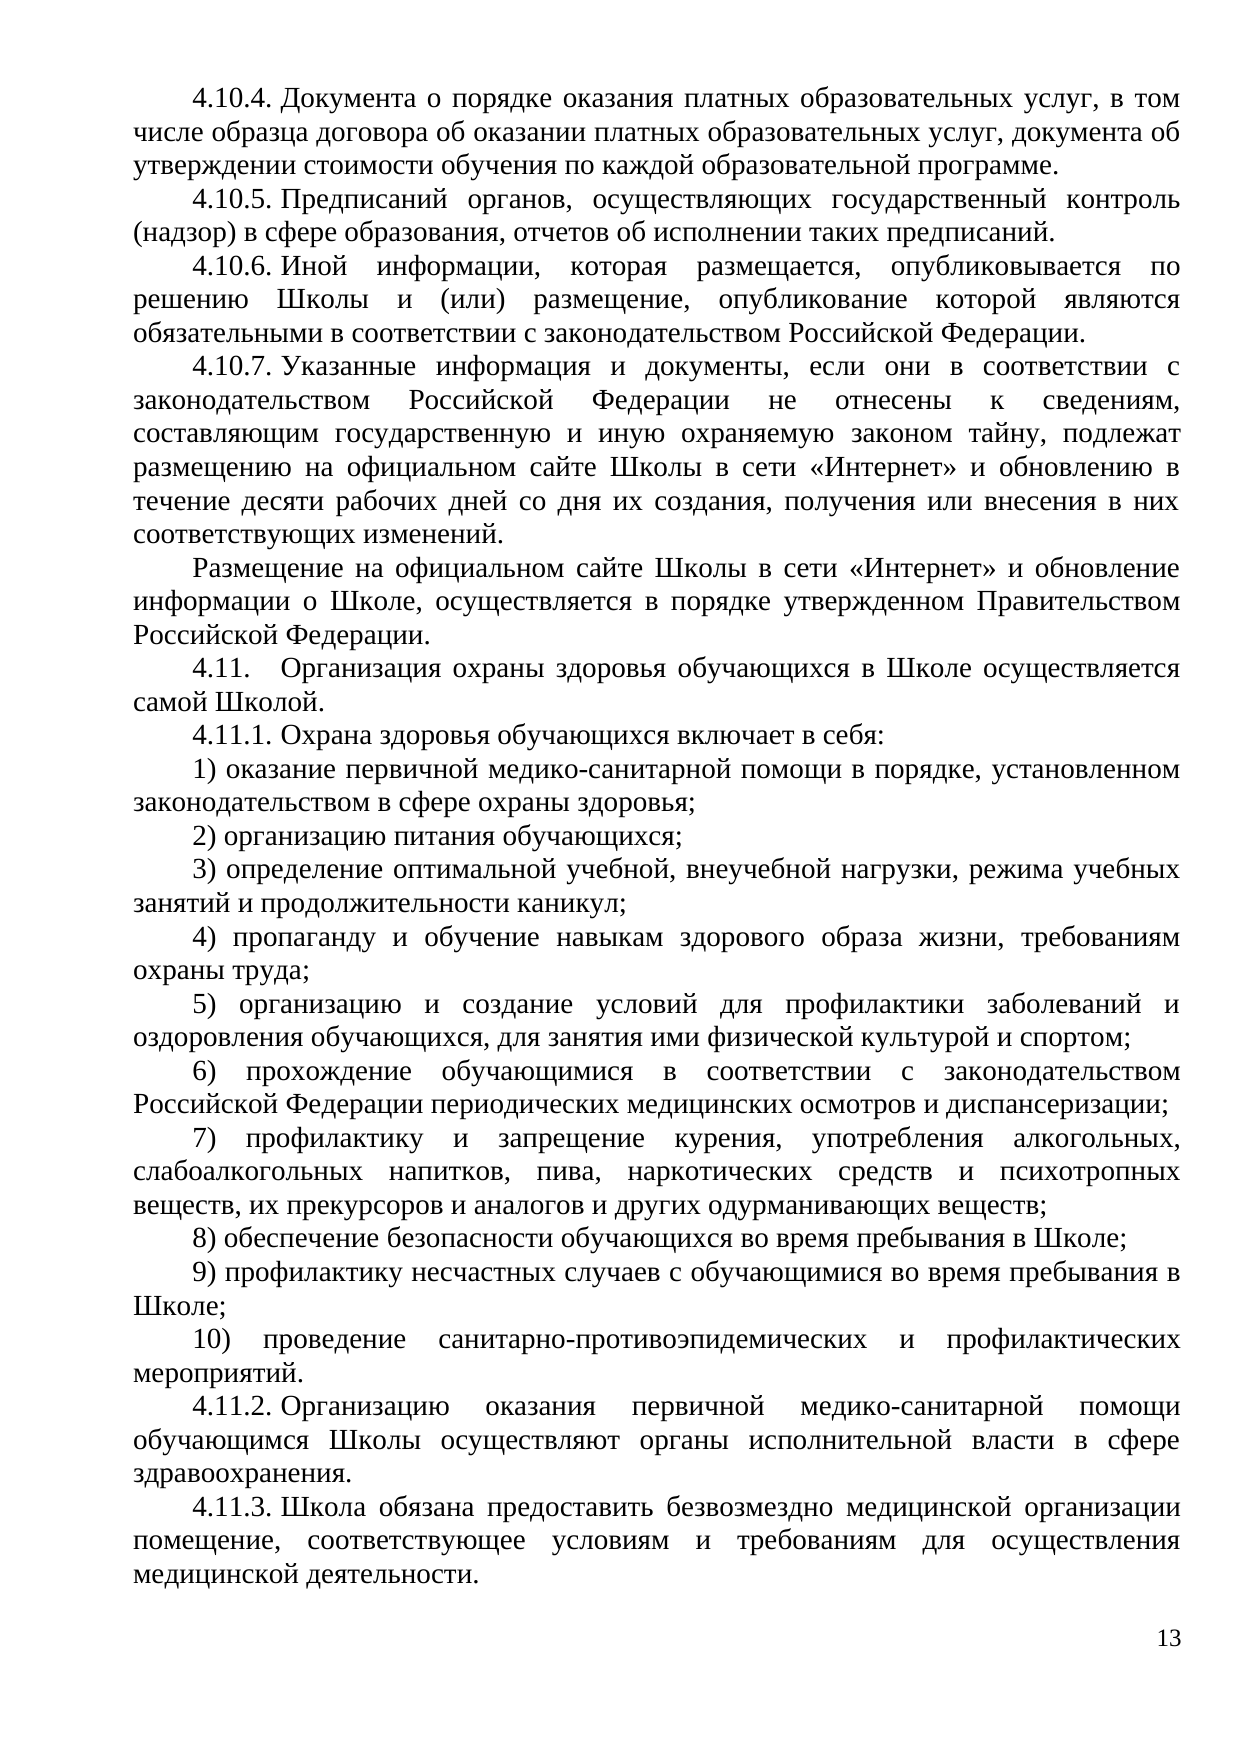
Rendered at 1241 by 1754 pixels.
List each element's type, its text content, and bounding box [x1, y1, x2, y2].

text 5) организацию и создание условий для профилактики заболеваний и оздоровления обучающихся, для занятия ими физической культурой и спортом; [133, 986, 1181, 1053]
text 2) организацию питания обучающихся; [133, 818, 1181, 852]
list Школа обязана предоставить безвозмездно медицинской организации помещение, соответствующее условиям и требованиям для осуществления медицинской деятельности. [133, 1489, 1181, 1589]
text 6) прохождение обучающимися в соответствии с законодательством Российской Федерации периодических медицинских осмотров и диспансеризации; [133, 1053, 1181, 1120]
list Организацию оказания первичной медико-санитарной помощи обучающимся Школы осуществляют органы исполнительной власти в сфере здравоохранения. [133, 1388, 1181, 1489]
text 3) определение оптимальной учебной, внеучебной нагрузки, режима учебных занятий и продолжительности каникул; [133, 852, 1181, 919]
text Размещение на официальном сайте Школы в сети «Интернет» и обновление информации о Школе, осуществляется в порядке утвержденном Правительством Российской Федерации. [133, 550, 1181, 650]
text 8) обеспечение безопасности обучающихся во время пребывания в Школе; [133, 1221, 1181, 1254]
text 9) профилактику несчастных случаев с обучающимися во время пребывания в Школе; [133, 1254, 1181, 1321]
list Охрана здоровья обучающихся включает в себя: [133, 717, 1181, 751]
text 1) оказание первичной медико-санитарной помощи в порядке, установленном законодательством в сфере охраны здоровья; [133, 751, 1181, 818]
text 10) проведение санитарно-противоэпидемических и профилактических мероприятий. [133, 1321, 1181, 1388]
list Иной информации, которая размещается, опубликовывается по решению Школы и (или) размещение, опубликование которой являются обязательными в соответствии с законодательством Российской Федерации. [133, 248, 1181, 348]
text 7) профилактику и запрещение курения, употребления алкогольных, слабоалкогольных напитков, пива, наркотических средств и психотропных веществ, их прекурсоров и аналогов и других одурманивающих веществ; [133, 1120, 1181, 1221]
list Документа о порядке оказания платных образовательных услуг, в том числе образца договора об оказании платных образовательных услуг, документа об утверждении стоимости обучения по каждой образовательной программе. [133, 80, 1181, 181]
text 4) пропаганду и обучение навыкам здорового образа жизни, требованиям охраны труда; [133, 919, 1181, 986]
list Указанные информация и документы, если они в соответствии с законодательством Российской Федерации не отнесены к сведениям, составляющим государственную и иную охраняемую законом тайну, подлежат размещению на официальном сайте Школы в сети «Интернет» и обновлению в течение десяти рабочих дней со дня их создания, получения или внесения в них соответствующих изменений. [133, 348, 1181, 550]
list Предписаний органов, осуществляющих государственный контроль (надзор) в сфере образования, отчетов об исполнении таких предписаний. [133, 181, 1181, 248]
list Организация охраны здоровья обучающихся в Школе осуществляется самой Школой. [133, 650, 1181, 717]
